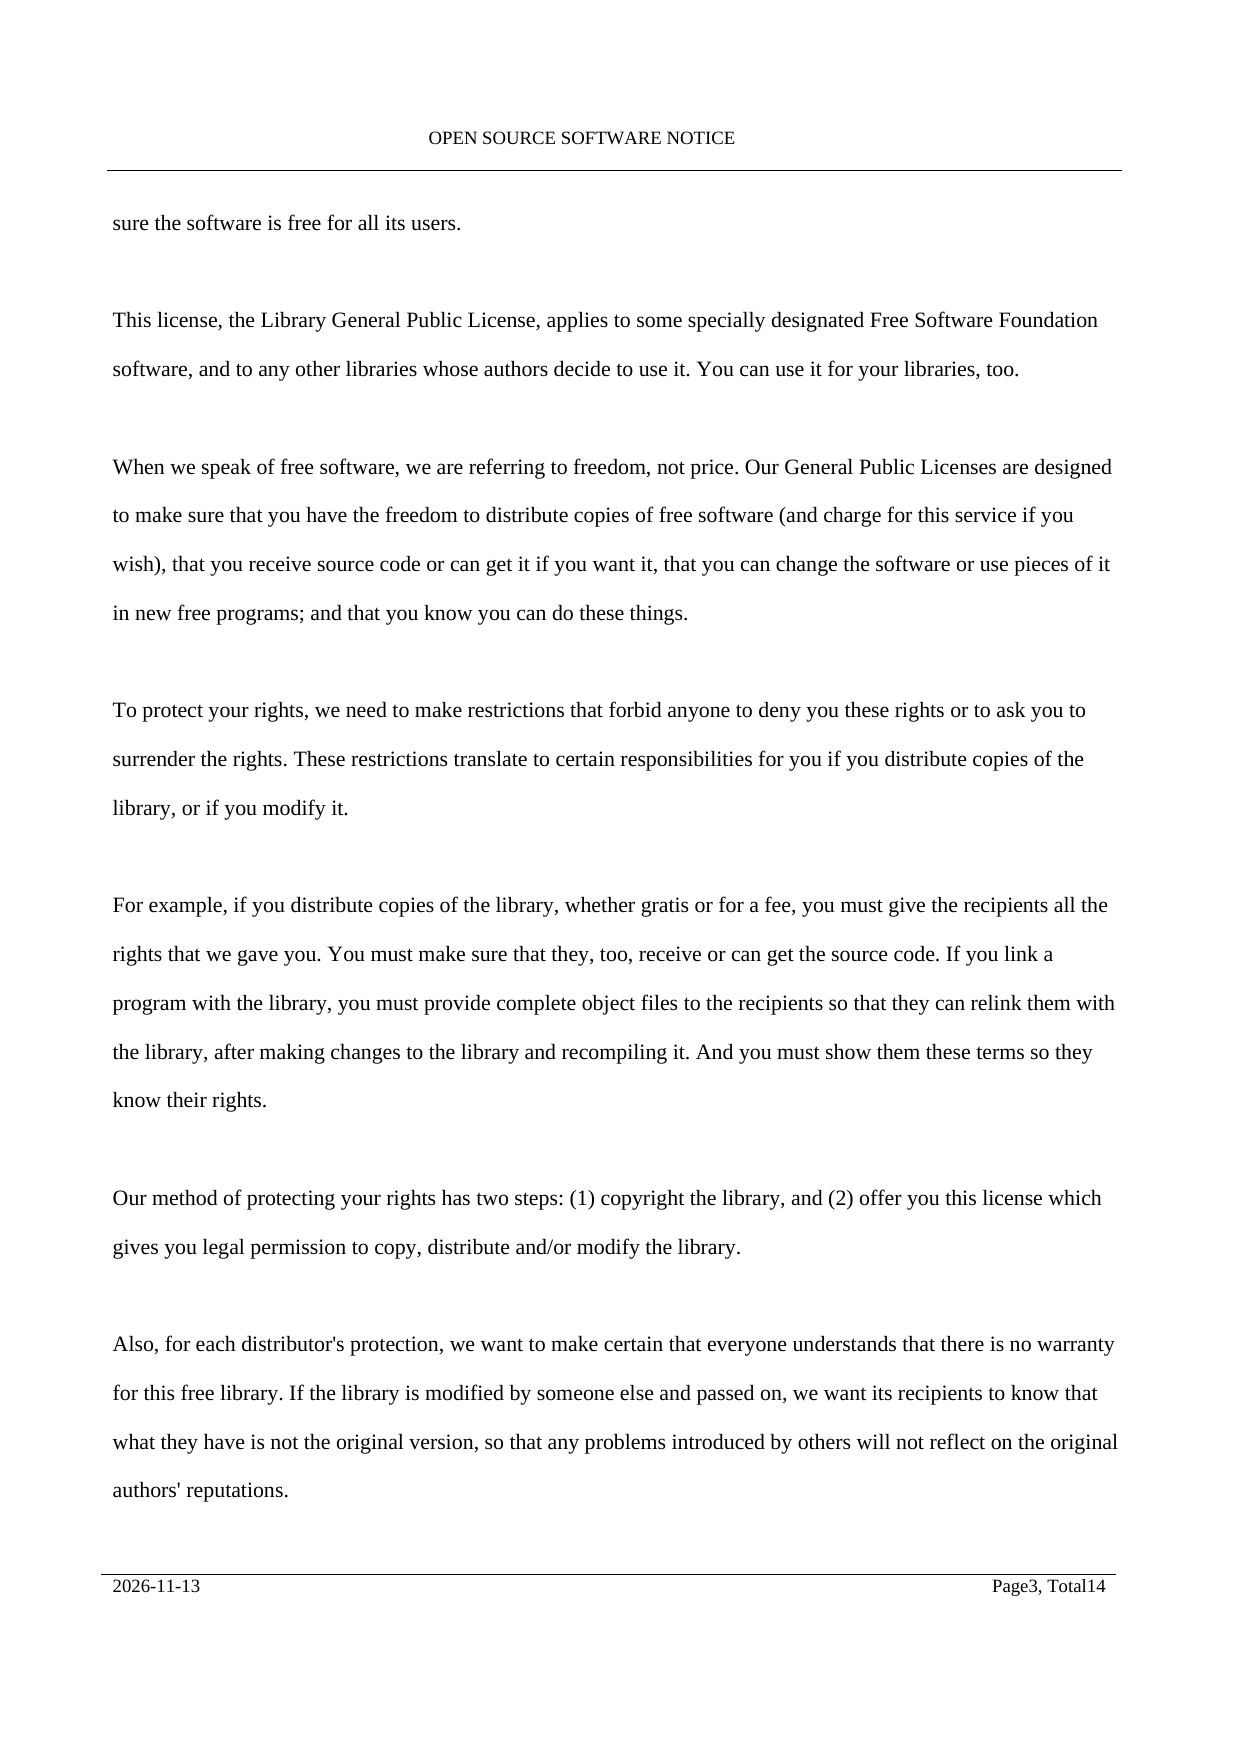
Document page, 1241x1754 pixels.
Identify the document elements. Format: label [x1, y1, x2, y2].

text [112, 206, 1128, 1506]
